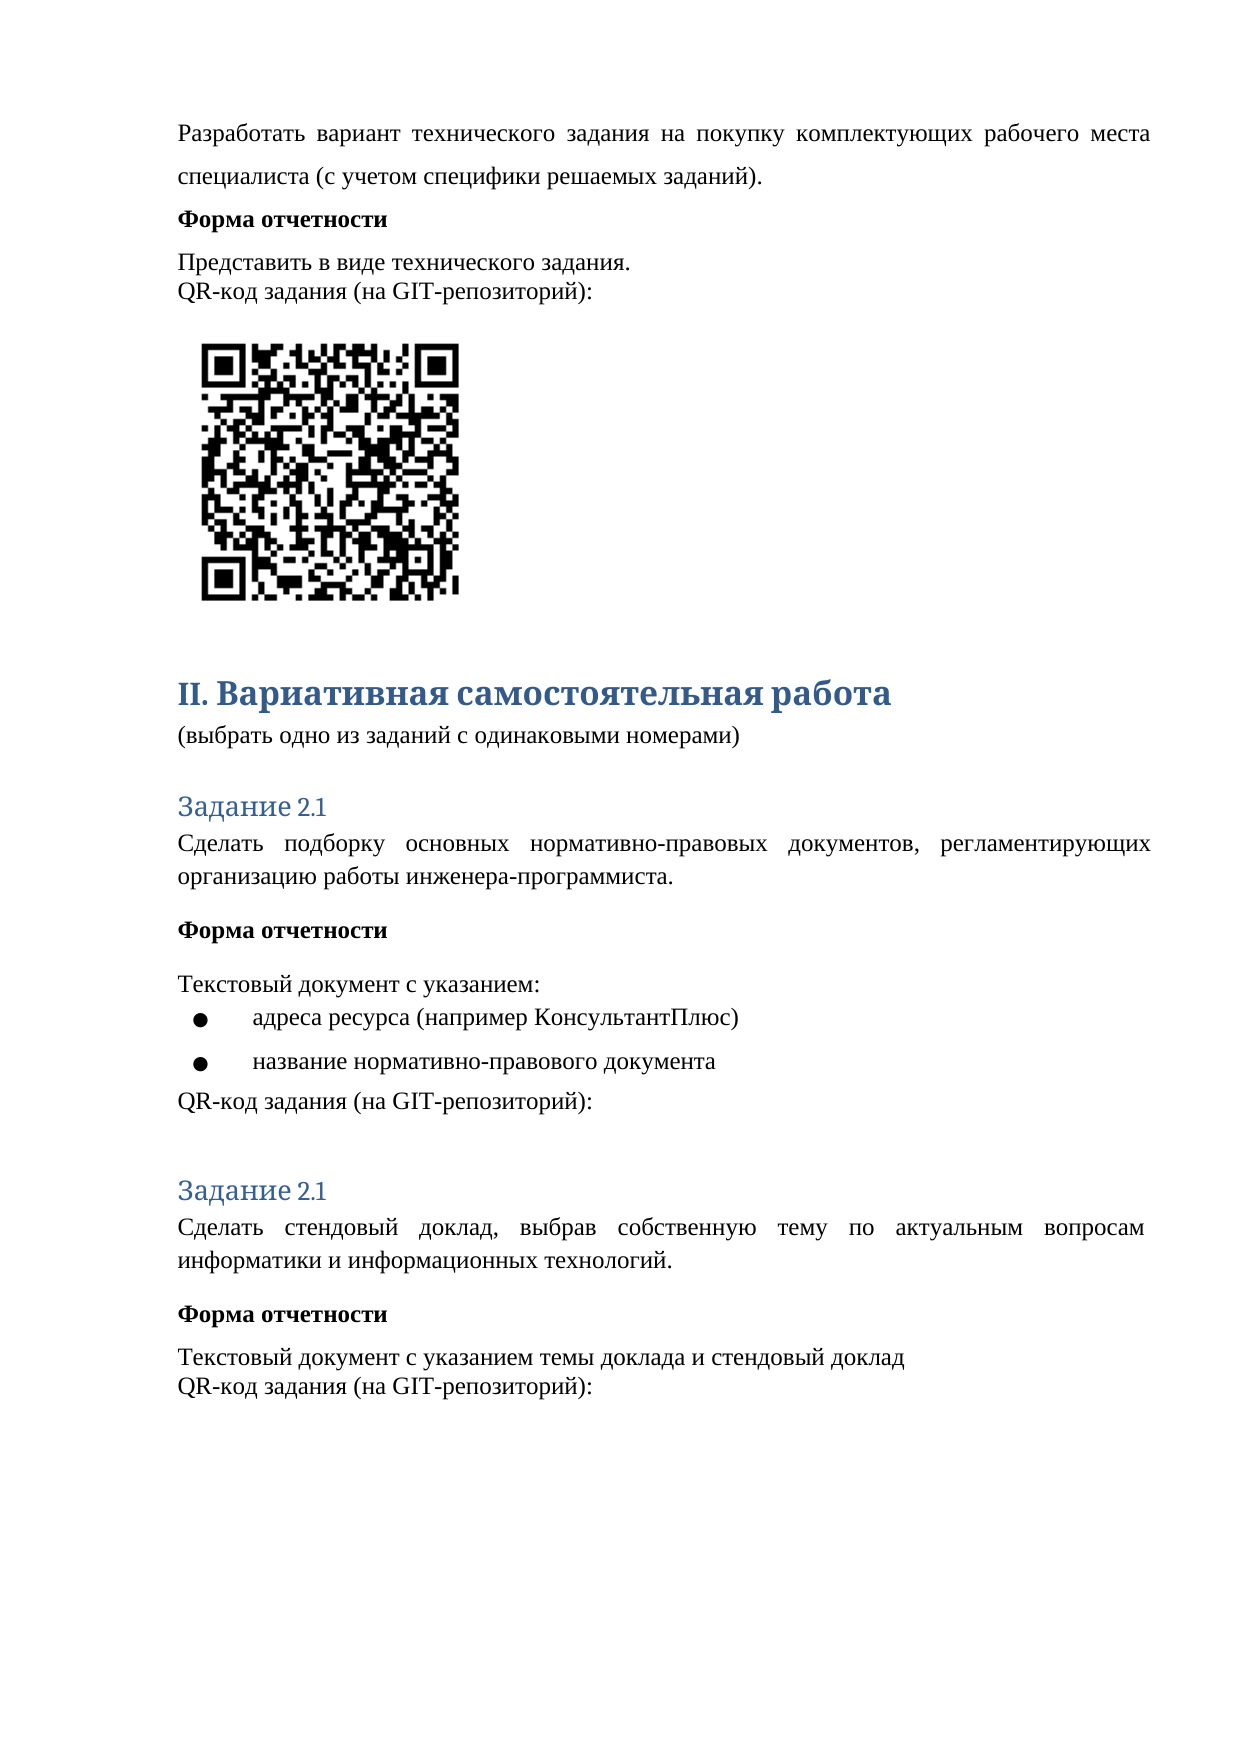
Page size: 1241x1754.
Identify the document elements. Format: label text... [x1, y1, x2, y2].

subtitle Задание 2.1 [177, 1176, 1152, 1208]
text Представить в виде технического задания. [177, 247, 1152, 276]
text Сделать подборку основных нормативно-правовых документов, регламентирующих организацию работы инженера-программиста. [177, 828, 1152, 890]
subtitle Задание 2.1 [177, 792, 1152, 824]
text QR-код задания (на GIT-репозиторий): [177, 1371, 1152, 1400]
list название нормативно-правового документа [192, 1042, 1152, 1080]
text Форма отчетности [177, 1299, 1152, 1328]
text Текстовый документ с указанием: [177, 969, 1152, 998]
text Сделать стендовый доклад, выбрав собственную тему по актуальным вопросам информатики и информационных технологий. [177, 1212, 1152, 1274]
text (выбрать одно из заданий с одинаковыми номерами) [177, 720, 1152, 748]
text QR-код задания (на GIT-репозиторий): [177, 1086, 1152, 1115]
text Форма отчетности [177, 915, 1152, 944]
list адреса ресурса (например КонсультантПлюс) [192, 998, 1152, 1036]
text Разработать вариант технического задания на покупку комплектующих рабочего места специалиста (с учетом специфики решаемых заданий). [177, 118, 1152, 190]
text Текстовый документ с указанием темы доклада и стендовый доклад [177, 1342, 1152, 1371]
text Форма отчетности [177, 204, 1152, 233]
text QR-код задания (на GIT-репозиторий): [177, 276, 1152, 305]
subtitle II. Вариативная самостоятельная работа [177, 676, 1152, 714]
picture [177, 319, 484, 626]
